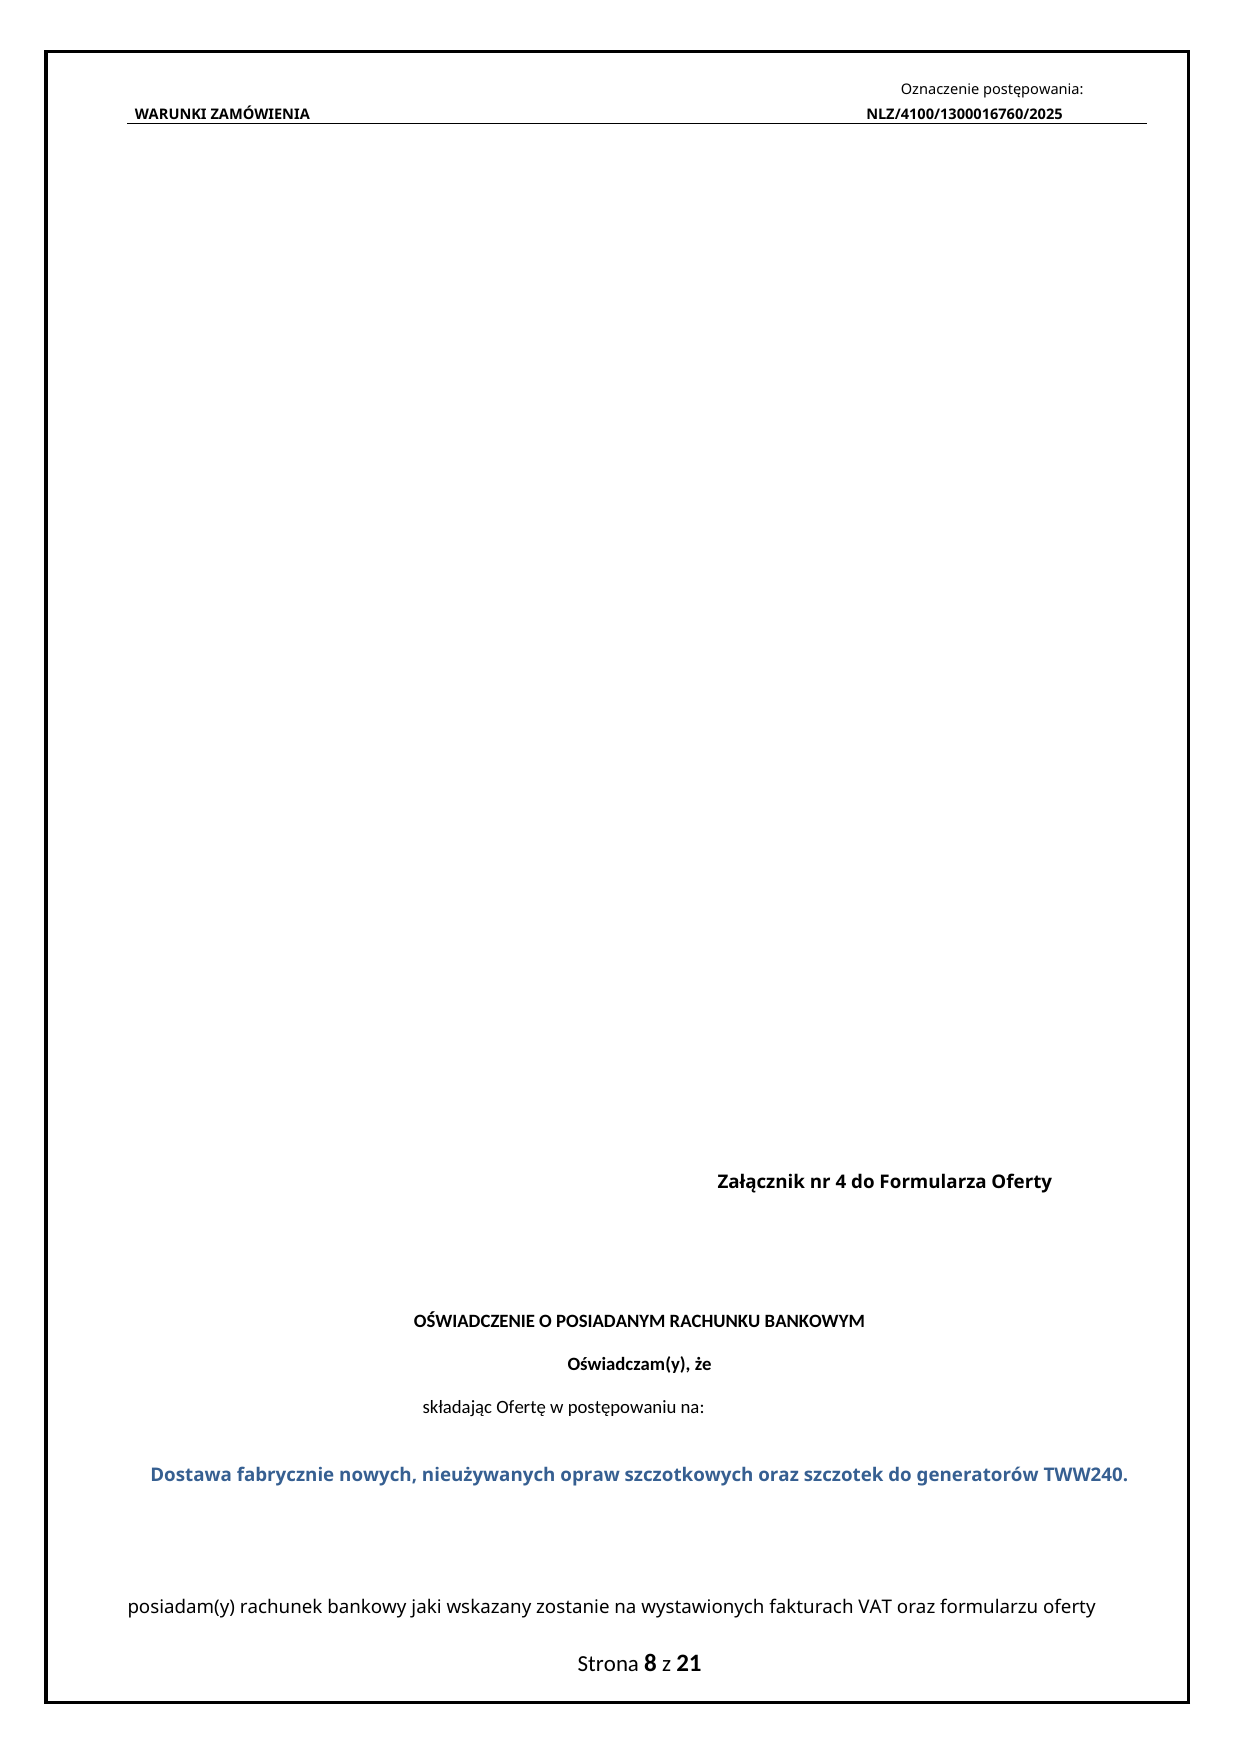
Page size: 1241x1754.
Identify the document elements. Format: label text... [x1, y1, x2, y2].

text Dostawa fabrycznie nowych, nieużywanych opraw szczotkowych oraz szczotek do generatorów TWW240. [127, 1462, 1152, 1487]
text OŚWIADCZENIE O POSIADANYM RACHUNKU BANKOWYM [127, 1309, 1152, 1332]
text Oświadczam(y), że [127, 1352, 1152, 1375]
text Załącznik nr 4 do Formularza Oferty [127, 1168, 1152, 1194]
list posiadam(y) rachunek bankowy jaki wskazany zostanie na wystawionych fakturach VAT oraz formularzu oferty [127, 1594, 1152, 1619]
text składając Ofertę w postępowaniu na: [127, 1395, 1152, 1418]
